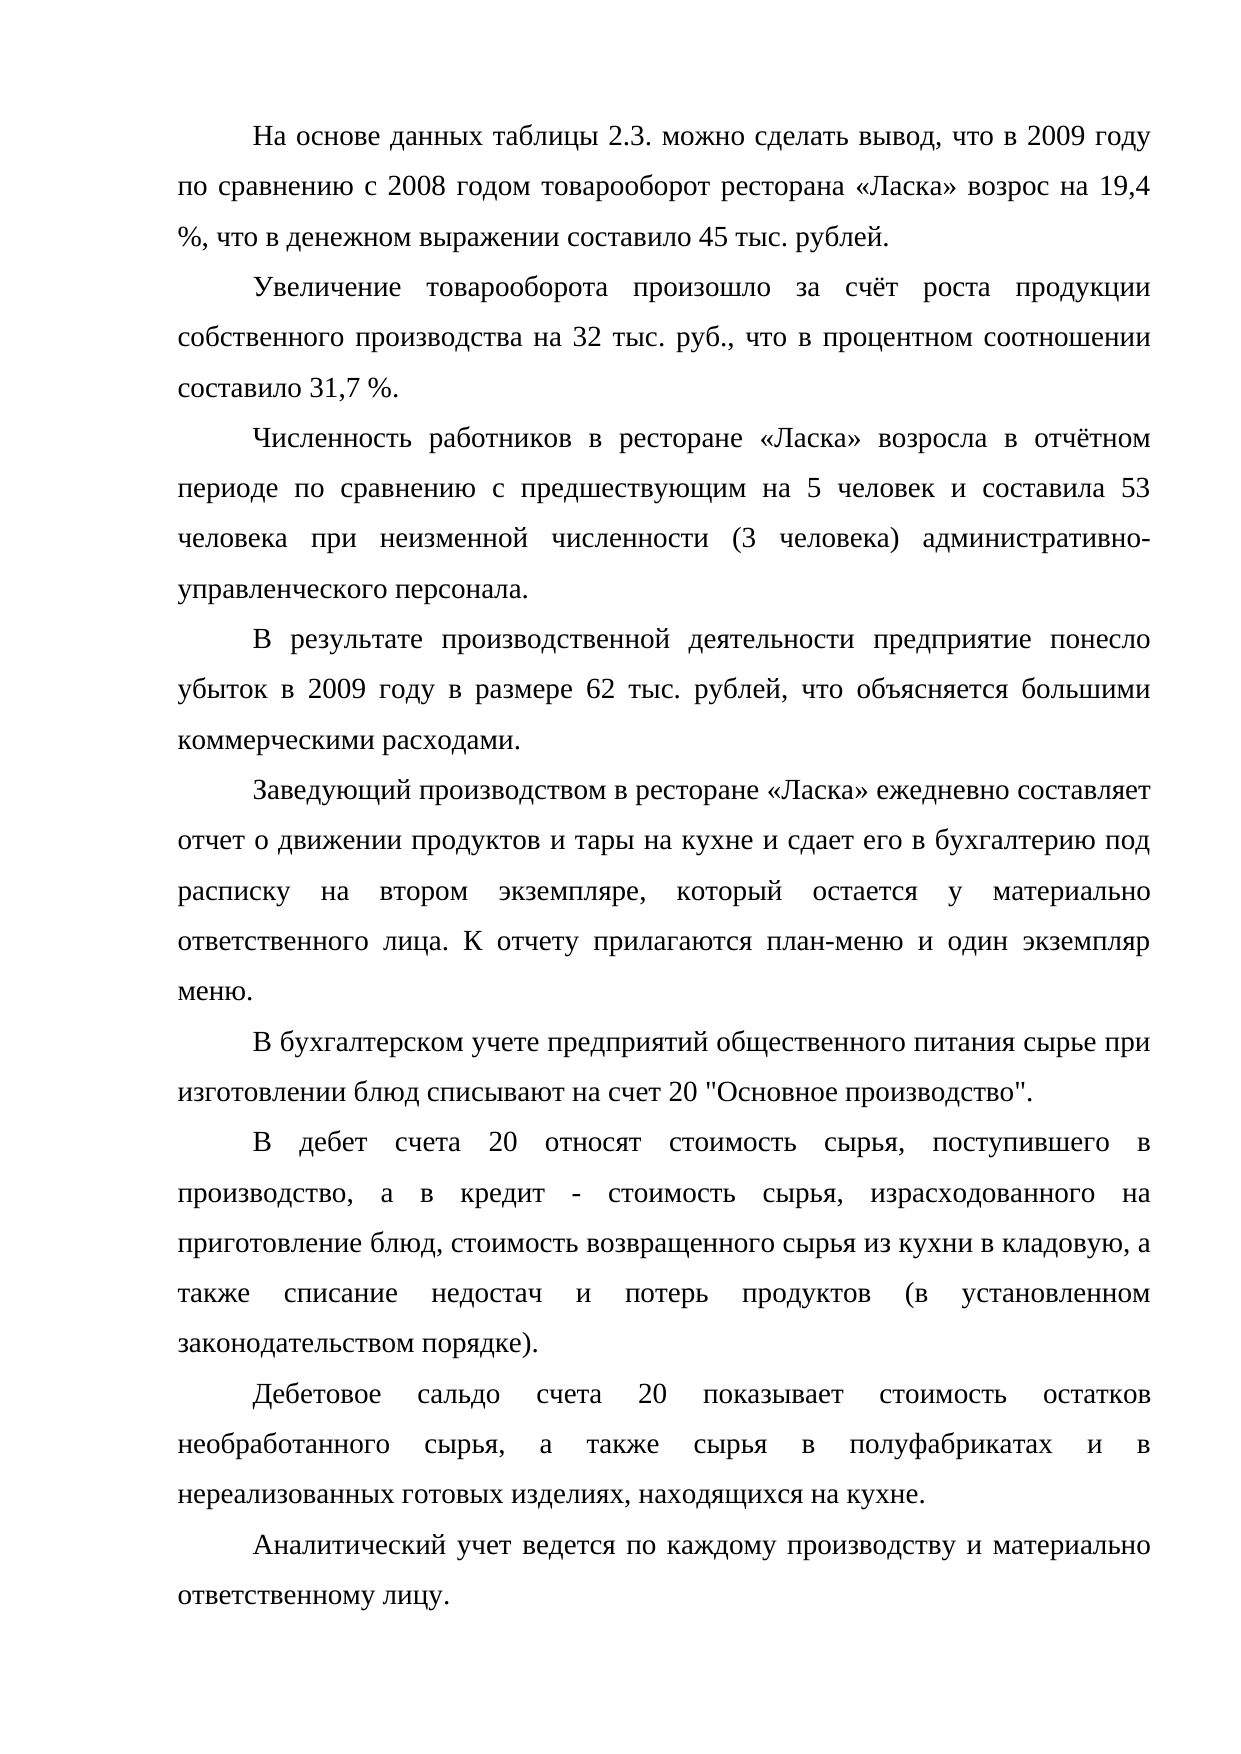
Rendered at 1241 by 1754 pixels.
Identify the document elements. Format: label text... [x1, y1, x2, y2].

text В дебет счета 20 относят стоимость сырья, поступившего в производство, а в кредит - стоимость сырья, израсходованного на приготовление блюд, стоимость возвращенного сырья из кухни в кладовую, а также списание недостач и потерь продуктов (в установленном законодательством порядке). [177, 1124, 1152, 1359]
text Увеличение товарооборота произошло за счёт роста продукции собственного производства на 32 тыс. руб., что в процентном соотношении составило 31,7 %. [177, 269, 1152, 403]
text Дебетовое сальдо счета 20 показывает стоимость остатков необработанного сырья, а также сырья в полуфабрикатах и в нереализованных готовых изделиях, находящихся на кухне. [177, 1376, 1152, 1510]
text Аналитический учет ведется по каждому производству и материально ответственному лицу. [177, 1527, 1152, 1611]
text В результате производственной деятельности предприятие понесло убыток в 2009 году в размере 62 тыс. рублей, что объясняется большими коммерческими расходами. [177, 621, 1152, 755]
text Заведующий производством в ресторане «Ласка» ежедневно составляет отчет о движении продуктов и тары на кухне и сдает его в бухгалтерию под расписку на втором экземпляре, который остается у материально ответственного лица. К отчету прилагаются план-меню и один экземпляр меню. [177, 772, 1152, 1007]
text На основе данных таблицы 2.3. можно сделать вывод, что в 2009 году по сравнению с 2008 годом товарооборот ресторана «Ласка» возрос на 19,4 %, что в денежном выражении составило 45 тыс. рублей. [177, 118, 1152, 252]
text Численность работников в ресторане «Ласка» возросла в отчётном периоде по сравнению с предшествующим на 5 человек и составила 53 человека при неизменной численности (3 человека) административно-управленческого персонала. [177, 420, 1152, 604]
text В бухгалтерском учете предприятий общественного питания сырье при изготовлении блюд списывают на счет 20 "Основное производство". [177, 1024, 1152, 1108]
